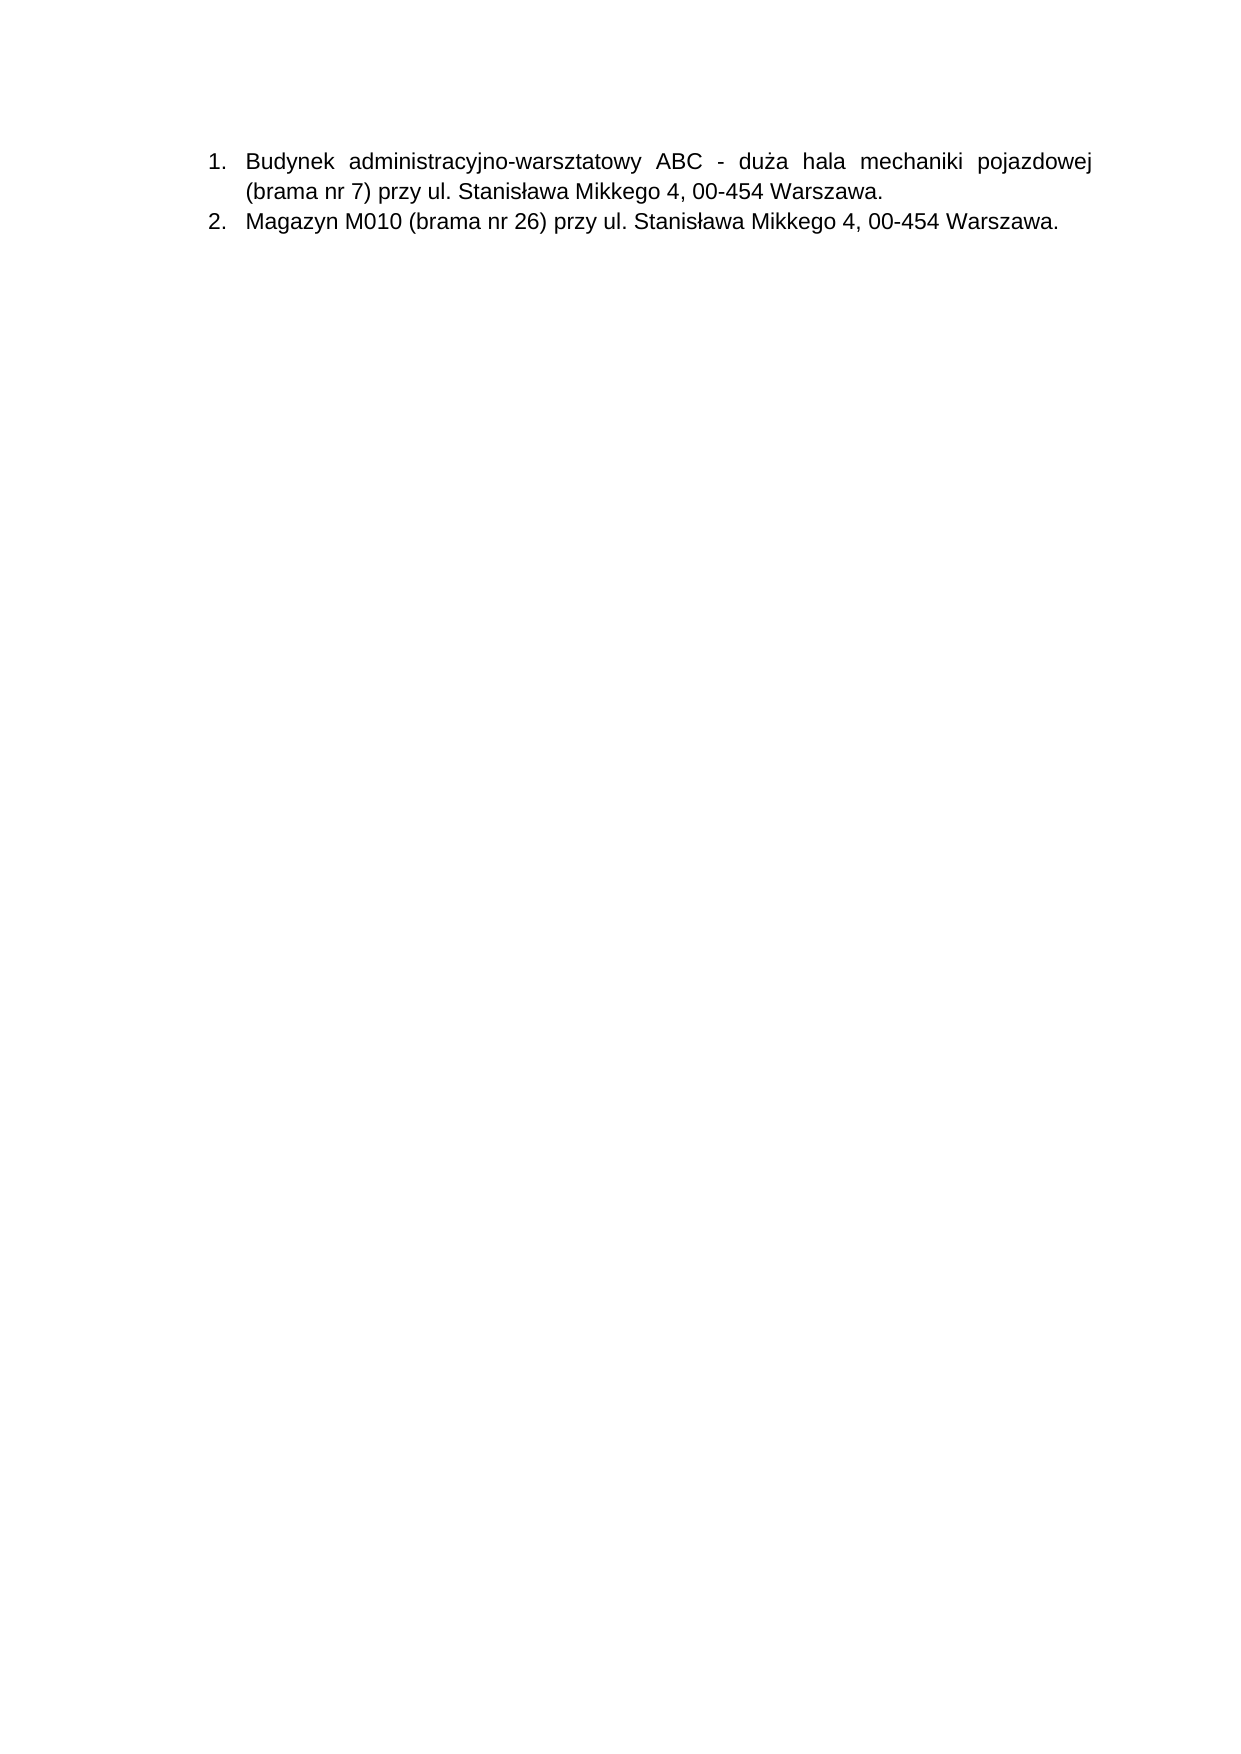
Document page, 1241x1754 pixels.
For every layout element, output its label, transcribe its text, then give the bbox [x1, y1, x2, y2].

list Magazyn M010 (brama nr 26) przy ul. Stanisława Mikkego 4, 00-454 Warszawa. [208, 208, 1093, 234]
list Budynek administracyjno-warsztatowy ABC - duża hala mechaniki pojazdowej (brama nr 7) przy ul. Stanisława Mikkego 4, 00-454 Warszawa. [208, 148, 1093, 204]
